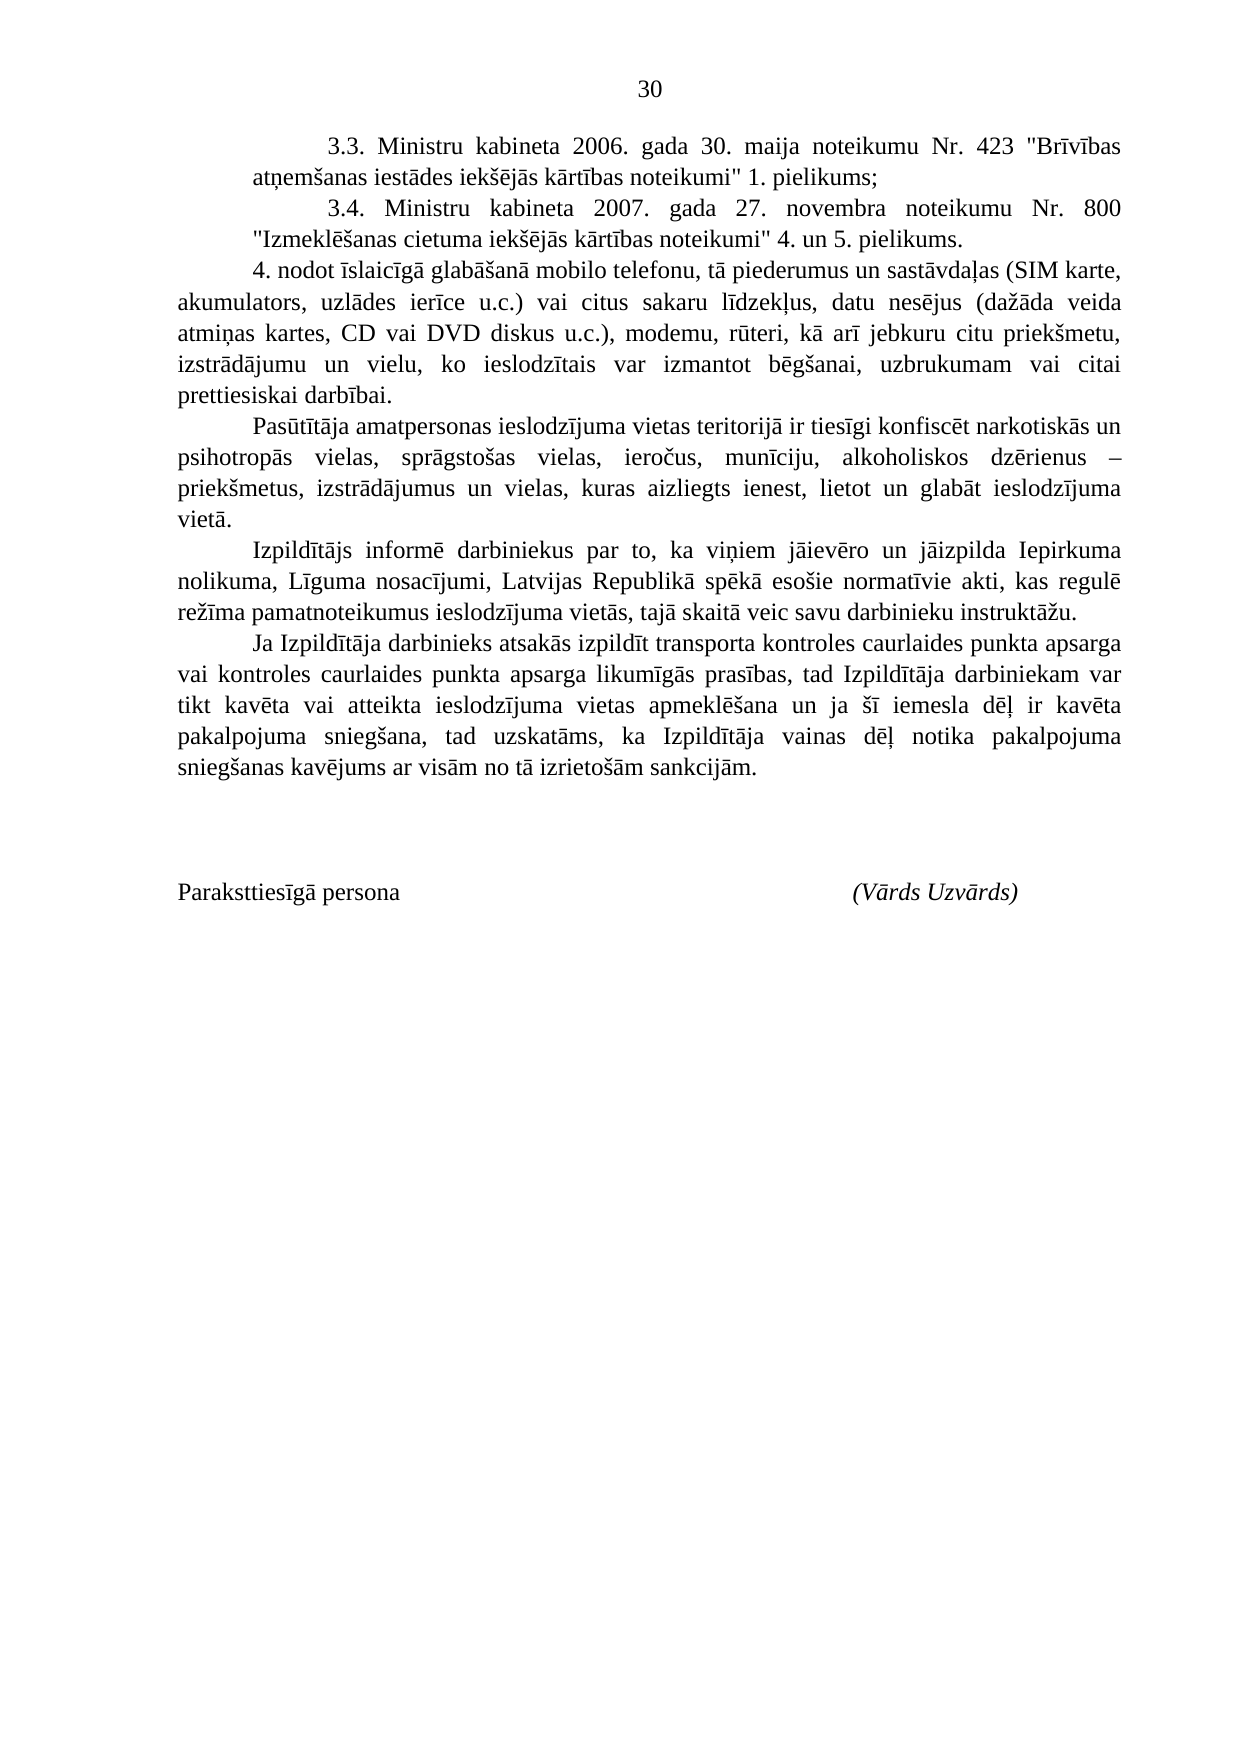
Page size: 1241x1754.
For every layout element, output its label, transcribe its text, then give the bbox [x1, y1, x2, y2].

text Ja Izpildītāja darbinieks atsakās izpildīt transporta kontroles caurlaides punkta apsarga vai kontroles caurlaides punkta apsarga likumīgās prasības, tad Izpildītāja darbiniekam var tikt kavēta vai atteikta ieslodzījuma vietas apmeklēšana un ja šī iemesla dēļ ir kavēta pakalpojuma sniegšana, tad uzskatāms, ka Izpildītāja vainas dēļ notika pakalpojuma sniegšanas kavējums ar visām no tā izrietošām sankcijām. [177, 628, 1122, 781]
text Paraksttiesīgā persona (Vārds Uzvārds) [177, 877, 1202, 906]
text Izpildītājs informē darbiniekus par to, ka viņiem jāievēro un jāizpilda Iepirkuma nolikuma, Līguma nosacījumi, Latvijas Republikā spēkā esošie normatīvie akti, kas regulē režīma pamatnoteikumus ieslodzījuma vietās, tajā skaitā veic savu darbinieku instruktāžu. [177, 535, 1122, 626]
text Pasūtītāja amatpersonas ieslodzījuma vietas teritorijā ir tiesīgi konfiscēt narkotiskās un psihotropās vielas, sprāgstošas vielas, ieročus, munīciju, alkoholiskos dzērienus – priekšmetus, izstrādājumus un vielas, kuras aizliegts ienest, lietot un glabāt ieslodzījuma vietā. [177, 411, 1122, 533]
text 3.3. Ministru kabineta 2006. gada 30. maija noteikumu Nr. 423 "Brīvības atņemšanas iestādes iekšējās kārtības noteikumi" 1. pielikums; [252, 131, 1122, 191]
text 3.4. Ministru kabineta 2007. gada 27. novembra noteikumu Nr. 800 "Izmeklēšanas cietuma iekšējās kārtības noteikumi" 4. un 5. pielikums. [252, 193, 1122, 253]
text 4. nodot īslaicīgā glabāšanā mobilo telefonu, tā piederumus un sastāvdaļas (SIM karte, akumulators, uzlādes ierīce u.c.) vai citus sakaru līdzekļus, datu nesējus (dažāda veida atmiņas kartes, CD vai DVD diskus u.c.), modemu, rūteri, kā arī jebkuru citu priekšmetu, izstrādājumu un vielu, ko ieslodzītais var izmantot bēgšanai, uzbrukumam vai citai prettiesiskai darbībai. [177, 256, 1122, 408]
